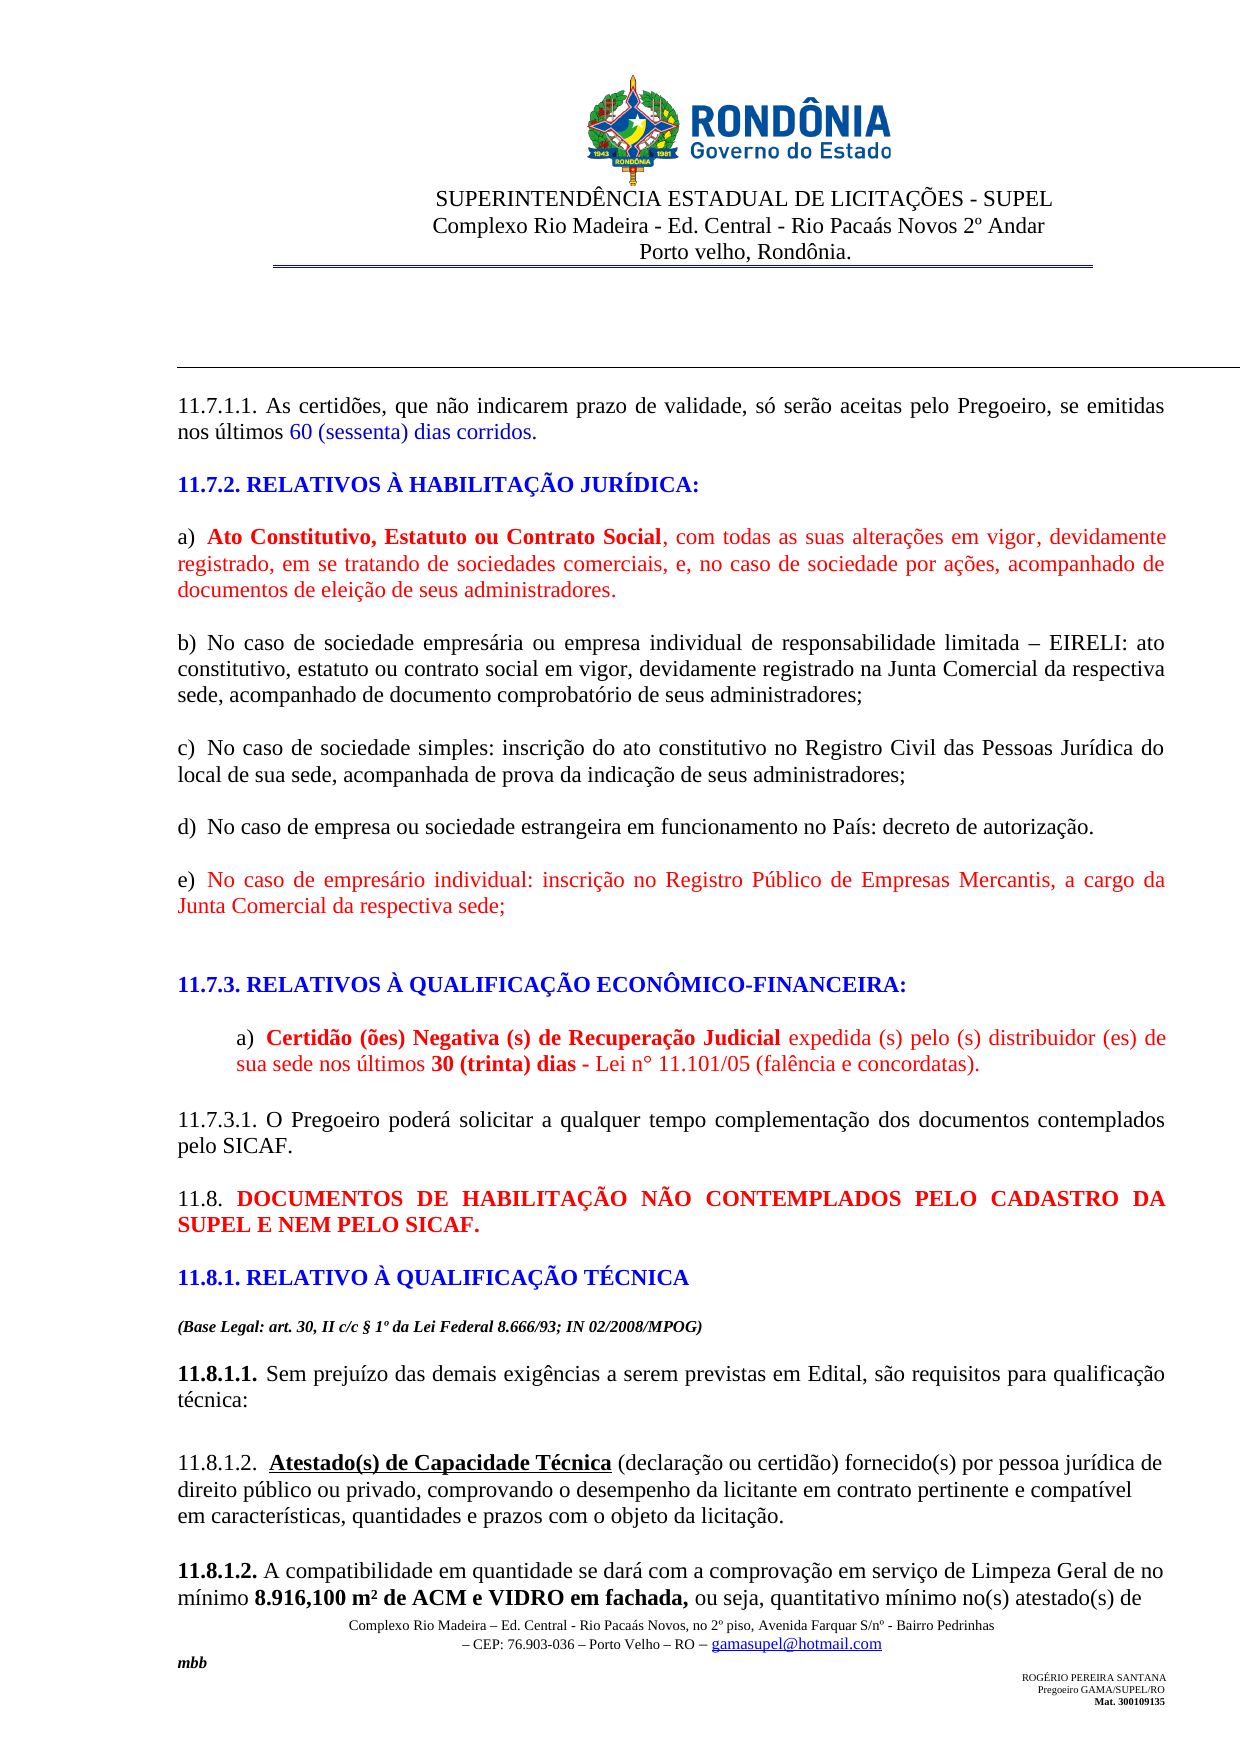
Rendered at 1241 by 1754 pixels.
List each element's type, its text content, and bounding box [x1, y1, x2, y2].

text 11.7.3.1. O Pregoeiro poderá solicitar a qualquer tempo complementação dos documentos contemplados pelo SICAF. [177, 1106, 1167, 1158]
list No caso de empresário individual: inscrição no Registro Público de Empresas Mercantis, a cargo da Junta Comercial da respectiva sede; [177, 866, 1166, 919]
text 11.7.2. RELATIVOS À HABILITAÇÃO JURÍDICA: [177, 471, 1166, 497]
list Certidão (ões) Negativa (s) de Recuperação Judicial expedida (s) pelo (s) distribuidor (es) de sua sede nos últimos 30 (trinta) dias - Lei n° 11.101/05 (falência e concordatas). [236, 1024, 1167, 1077]
text 11.7.1.1. As certidões, que não indicarem prazo de validade, só serão aceitas pelo Pregoeiro, se emitidas nos últimos 60 (sessenta) dias corridos. [177, 392, 1166, 444]
text 11.8.1.2. Atestado(s) de Capacidade Técnica (declaração ou certidão) fornecido(s) por pessoa jurídica de direito público ou privado, comprovando o desempenho da licitante em contrato pertinente e compatível em características, quantidades e prazos com o objeto da licitação. [177, 1449, 1166, 1528]
text 11.8.1. RELATIVO À QUALIFICAÇÃO TÉCNICA [177, 1264, 1167, 1290]
list No caso de sociedade empresária ou empresa individual de responsabilidade limitada – EIRELI: ato constitutivo, estatuto ou contrato social em vigor, devidamente registrado na Junta Comercial da respectiva sede, acompanhado de documento comprobatório de seus administradores; [177, 629, 1166, 708]
text (Base Legal: art. 30, II c/c § 1º da Lei Federal 8.666/93; IN 02/2008/MPOG) [177, 1316, 1166, 1336]
list No caso de empresa ou sociedade estrangeira em funcionamento no País: decreto de autorização. [177, 813, 1166, 840]
list Ato Constitutivo, Estatuto ou Contrato Social, com todas as suas alterações em vigor, devidamente registrado, em se tratando de sociedades comerciais, e, no caso de sociedade por ações, acompanhado de documentos de eleição de seus administradores. [177, 523, 1166, 602]
text 11.7.3. RELATIVOS À QUALIFICAÇÃO ECONÔMICO-FINANCEIRA: [177, 971, 1167, 998]
picture [586, 75, 891, 186]
list Sem prejuízo das demais exigências a serem previstas em Edital, são requisitos para qualificação técnica: [177, 1360, 1166, 1412]
text 11.8. DOCUMENTOS DE HABILITAÇÃO NÃO CONTEMPLADOS PELO CADASTRO DA SUPEL E NEM PELO SICAF. [177, 1185, 1167, 1237]
list No caso de sociedade simples: inscrição do ato constitutivo no Registro Civil das Pessoas Jurídica do local de sua sede, acompanhada de prova da indicação de seus administradores; [177, 734, 1166, 787]
